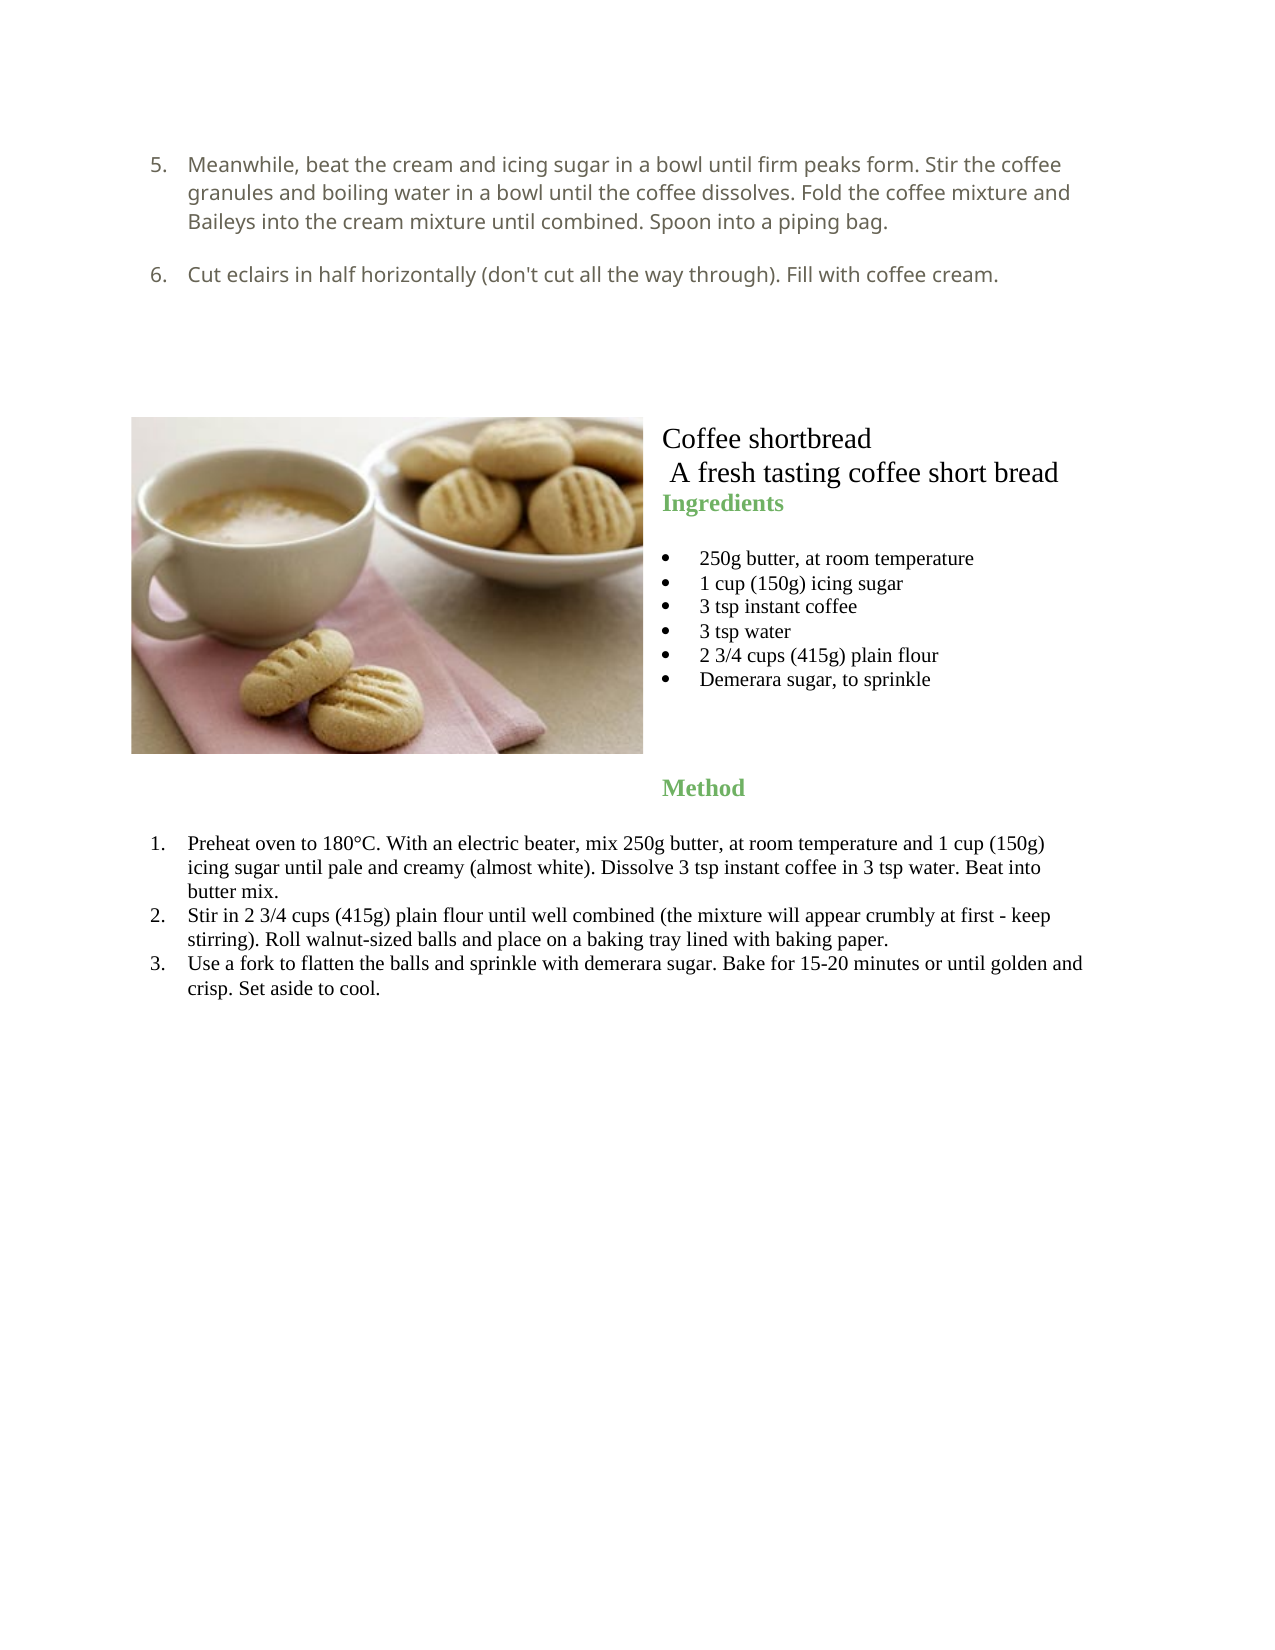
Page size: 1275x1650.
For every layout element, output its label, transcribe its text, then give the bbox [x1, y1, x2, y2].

text Coffee shortbread [644, 421, 1087, 455]
list Meanwhile, beat the cream and icing sugar in a bowl until firm peaks form. Stir the coffee granules and boiling water in a bowl until the coffee dissolves. Fold the coffee mixture and Baileys into the cream mixture until combined. Spoon into a piping bag. [150, 150, 1087, 235]
list Use a fork to flatten the balls and sprinkle with demerara sugar. Bake for 15-20 minutes or until golden and crisp. Set aside to cool. [150, 951, 1087, 999]
subtitle Method [187, 773, 1087, 802]
list 2 3/4 cups (415g) plain flour [644, 643, 1087, 667]
list Cut eclairs in half horizontally (don't cut all the way through). Fill with coffee cream. [150, 260, 1087, 289]
list 3 tsp water [644, 618, 1087, 643]
list Preheat oven to 180°C. With an electric beater, mix 250g butter, at room temperature and 1 cup (150g) icing sugar until pale and creamy (almost white). Dissolve 3 tsp instant coffee in 3 tsp water. Beat into butter mix. [150, 831, 1087, 903]
text A fresh tasting coffee short bread [644, 455, 1087, 488]
subtitle Ingredients [644, 488, 1087, 517]
list 250g butter, at room temperature [644, 546, 1087, 570]
picture [131, 417, 644, 754]
list 3 tsp instant coffee [644, 594, 1087, 618]
list Stir in 2 3/4 cups (415g) plain flour until well combined (the mixture will appear crumbly at first - keep stirring). Roll walnut-sized balls and place on a baking tray lined with baking paper. [150, 903, 1087, 951]
list Demerara sugar, to sprinkle [644, 667, 1087, 691]
list 1 cup (150g) icing sugar [644, 570, 1087, 594]
